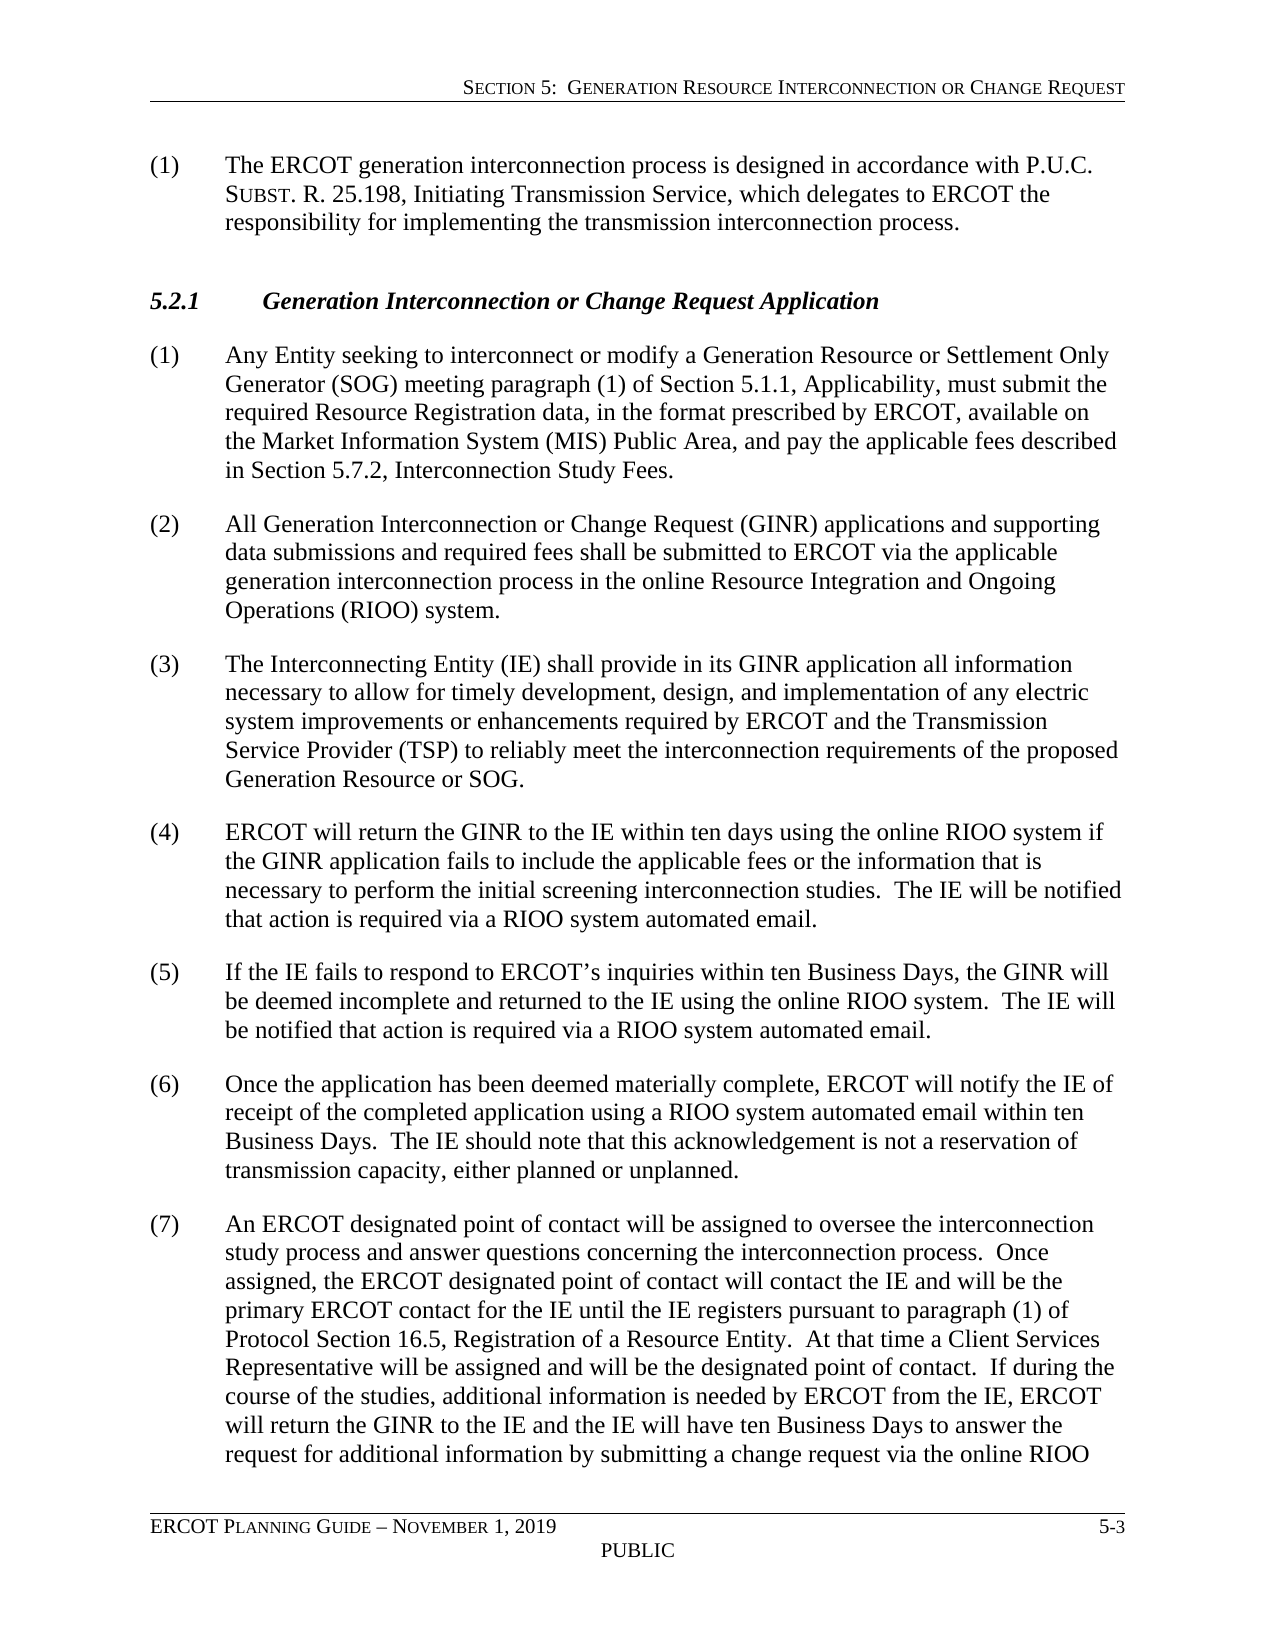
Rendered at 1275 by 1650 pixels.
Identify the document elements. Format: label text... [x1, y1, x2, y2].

text (1) Any Entity seeking to interconnect or modify a Generation Resource or Settlement Only Generator (SOG) meeting paragraph (1) of Section 5.1.1, Applicability, must submit the required Resource Registration data, in the format prescribed by ERCOT, available on the Market Information System (MIS) Public Area, and pay the applicable fees described in Section 5.7.2, Interconnection Study Fees. [150, 340, 1125, 484]
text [150, 1209, 1125, 1467]
text (5) If the IE fails to respond to ERCOT’s inquiries within ten Business Days, the GINR will be deemed incomplete and returned to the IE using the online RIOO system. The IE will be notified that action is required via a RIOO system automated email. [150, 957, 1125, 1044]
text (2) All Generation Interconnection or Change Request (GINR) applications and supporting data submissions and required fees shall be submitted to ERCOT via the applicable generation interconnection process in the online Resource Integration and Ongoing Operations (RIOO) system. [150, 509, 1125, 624]
text (1) The ERCOT generation interconnection process is designed in accordance with P.U.C. Subst. R. 25.198, Initiating Transmission Service, which delegates to ERCOT the responsibility for implementing the transmission interconnection process. [150, 150, 1125, 236]
text (3) The Interconnecting Entity (IE) shall provide in its GINR application all information necessary to allow for timely development, design, and implementation of any electric system improvements or enhancements required by ERCOT and the Transmission Service Provider (TSP) to reliably meet the interconnection requirements of the proposed Generation Resource or SOG. [150, 649, 1125, 792]
text 5.2.1 Generation Interconnection or Change Request Application [150, 286, 1125, 315]
text (4) ERCOT will return the GINR to the IE within ten days using the online RIOO system if the GINR application fails to include the applicable fees or the information that is necessary to perform the initial screening interconnection studies. The IE will be notified that action is required via a RIOO system automated email. [150, 817, 1125, 932]
text (6) Once the application has been deemed materially complete, ERCOT will notify the IE of receipt of the completed application using a RIOO system automated email within ten Business Days. The IE should note that this acknowledgement is not a reservation of transmission capacity, either planned or unplanned. [150, 1069, 1125, 1184]
